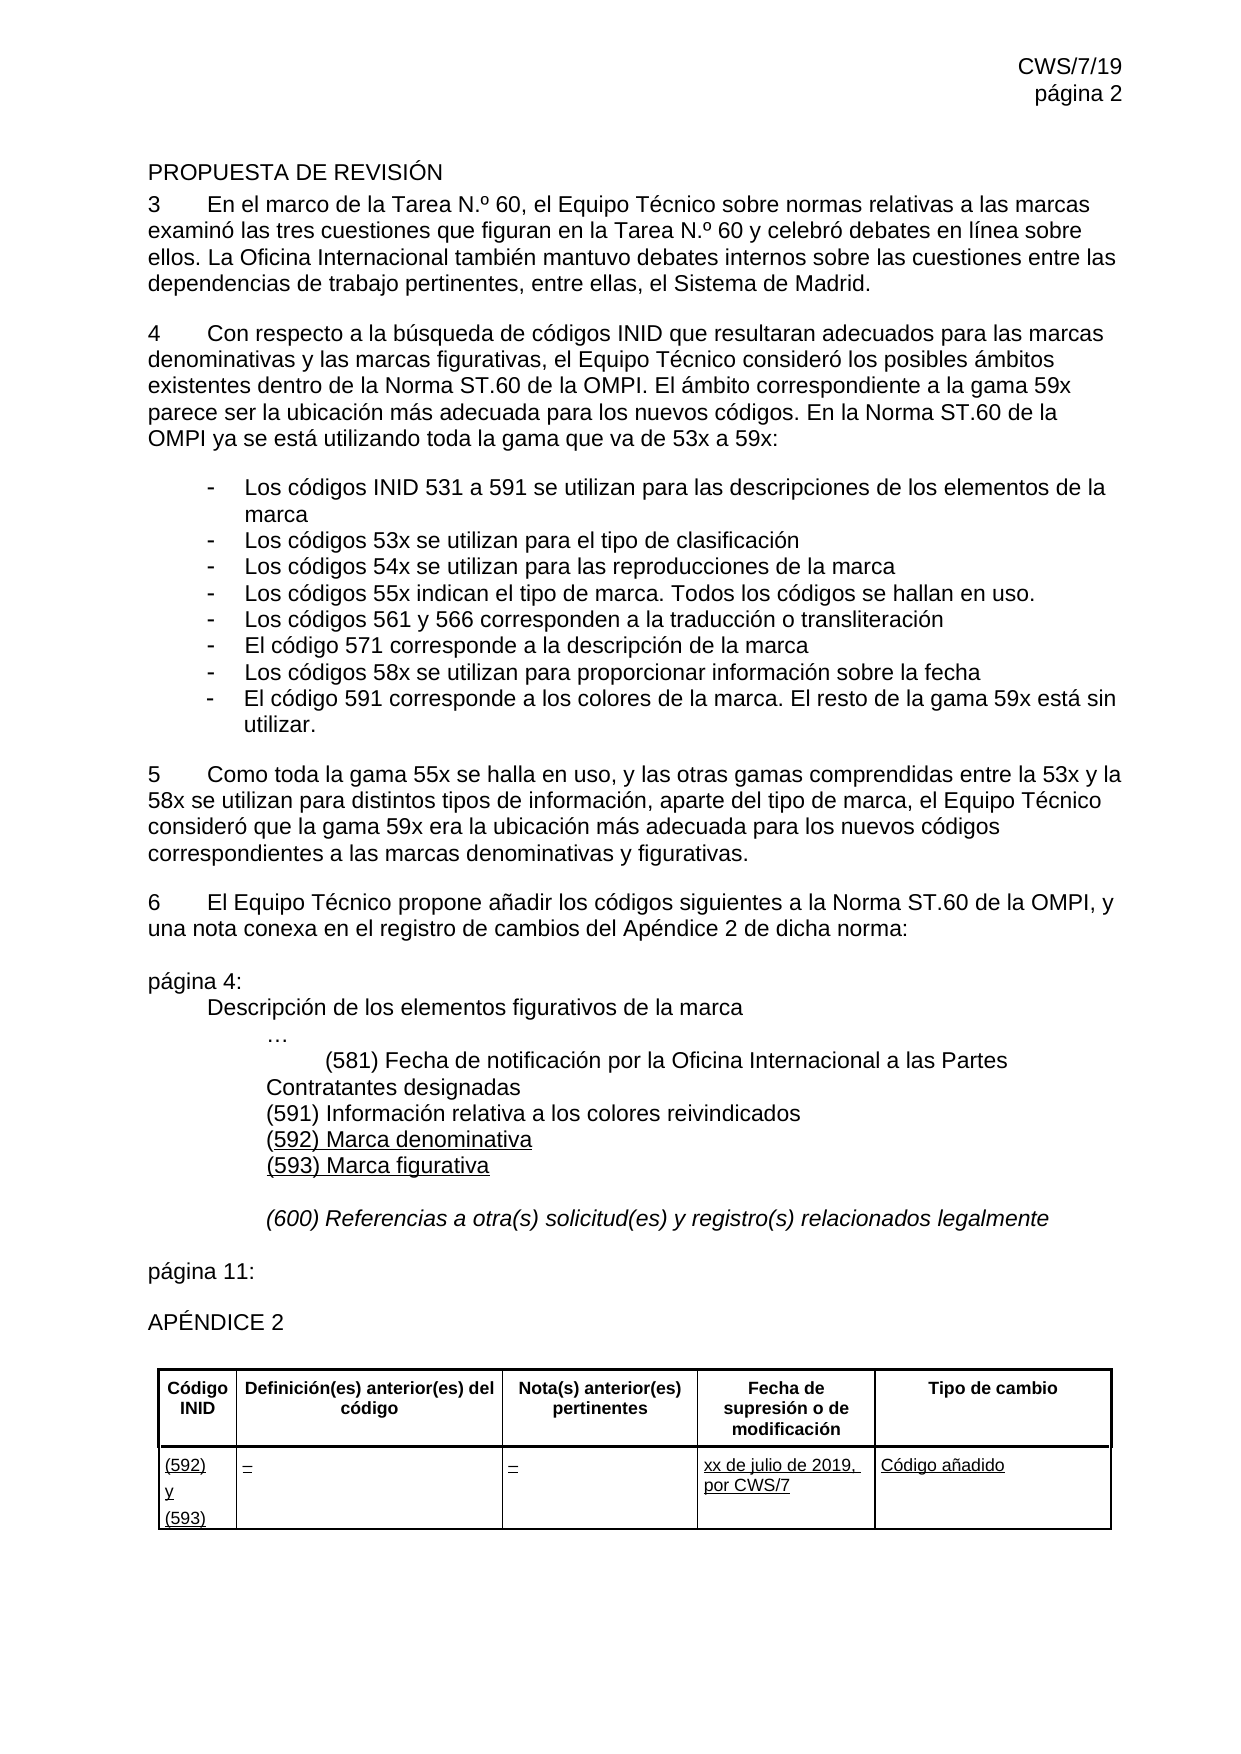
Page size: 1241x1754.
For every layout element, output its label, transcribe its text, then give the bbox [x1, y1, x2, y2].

text (581) Fecha de notificación por la Oficina Internacional a las Partes Contratantes designadas [266, 1047, 1122, 1100]
table_header Código INID [160, 1371, 236, 1445]
table_cell – [503, 1448, 697, 1528]
text Como toda la gama 55x se halla en uso, y las otras gamas comprendidas entre la 53x y la 58x se utilizan para distintos tipos de información, aparte del tipo de marca, el Equipo Técnico consideró que la gama 59x era la ubicación más adecuada para los nuevos códigos correspondientes a las marcas denominativas y figurativas. [148, 761, 1122, 866]
text (593) Marca figurativa [266, 1152, 1122, 1179]
table_header Nota(s) anterior(es) pertinentes [503, 1371, 697, 1445]
text (591) Información relativa a los colores reivindicados [266, 1100, 1122, 1126]
table_header Fecha de supresión o de modificación [698, 1371, 874, 1445]
table_cell (592) y (593) [160, 1445, 236, 1528]
list Los códigos INID 531 a 591 se utilizan para las descripciones de los elementos de la marca [207, 474, 1122, 527]
text (592) Marca denominativa [266, 1126, 1122, 1152]
text El Equipo Técnico propone añadir los códigos siguientes a la Norma ST.60 de la OMPI, y una nota conexa en el registro de cambios del Apéndice 2 de dicha norma: [148, 889, 1122, 942]
text Descripción de los elementos figurativos de la marca [207, 994, 1122, 1021]
list Los códigos 54x se utilizan para las reproducciones de la marca [207, 553, 1122, 579]
text Con respecto a la búsqueda de códigos INID que resultaran adecuados para las marcas denominativas y las marcas figurativas, el Equipo Técnico consideró los posibles ámbitos existentes dentro de la Norma ST.60 de la OMPI. El ámbito correspondiente a la gama 59x parece ser la ubicación más adecuada para los nuevos códigos. En la Norma ST.60 de la OMPI ya se está utilizando toda la gama que va de 53x a 59x: [148, 319, 1122, 451]
text APÉNDICE 2 [148, 1309, 1122, 1336]
text En el marco de la Tarea N.º 60, el Equipo Técnico sobre normas relativas a las marcas examinó las tres cuestiones que figuran en la Tarea N.º 60 y celebró debates en línea sobre ellos. La Oficina Internacional también mantuvo debates internos sobre las cuestiones entre las dependencias de trabajo pertinentes, entre ellas, el Sistema de Madrid. [148, 191, 1122, 297]
list Los códigos 53x se utilizan para el tipo de clasificación [207, 527, 1122, 553]
list Los códigos 55x indican el tipo de marca. Todos los códigos se hallan en uso. [207, 579, 1122, 606]
text página 4: [148, 968, 1122, 994]
table_header Definición(es) anterior(es) del código [237, 1371, 502, 1445]
text … [207, 1021, 1122, 1047]
list El código 591 corresponde a los colores de la marca. El resto de la gama 59x está sin utilizar. [206, 685, 1122, 738]
list El código 571 corresponde a la descripción de la marca [207, 632, 1122, 659]
list Los códigos 561 y 566 corresponden a la traducción o transliteración [207, 606, 1122, 632]
table_header Tipo de cambio [876, 1371, 1110, 1445]
text (600) Referencias a otra(s) solicitud(es) y registro(s) relacionados legalmente [207, 1205, 1122, 1232]
text página 11: [148, 1258, 1122, 1284]
subtitle Propuesta de revisión [148, 158, 1122, 185]
table_cell Código añadido [876, 1445, 1110, 1528]
table_cell – [237, 1448, 502, 1528]
list Los códigos 58x se utilizan para proporcionar información sobre la fecha [207, 659, 1122, 685]
table_cell xx de julio de 2019, por CWS/7 [698, 1448, 874, 1528]
